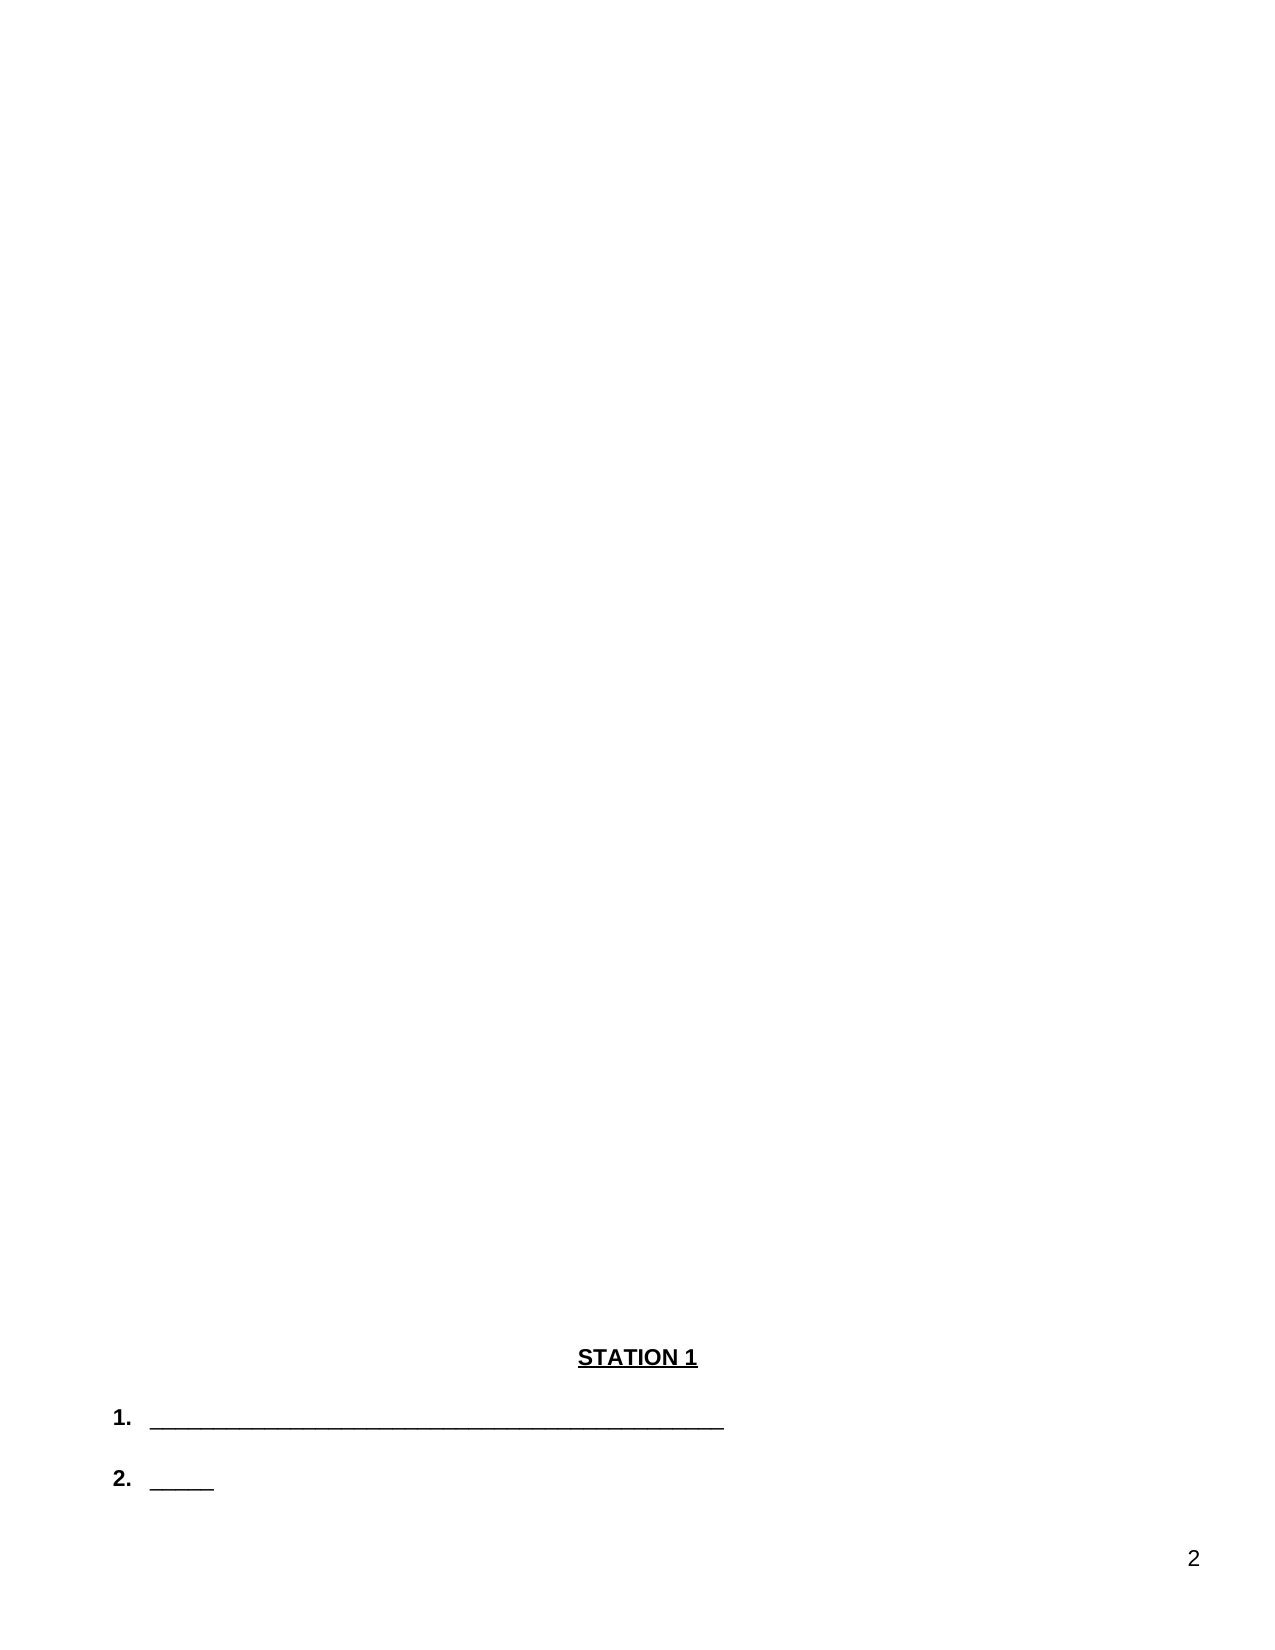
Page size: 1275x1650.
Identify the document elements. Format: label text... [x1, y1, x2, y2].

text STATION 1 [75, 1344, 1200, 1370]
list _____ [113, 1464, 1200, 1491]
list _____________________________________________ [113, 1404, 1200, 1431]
